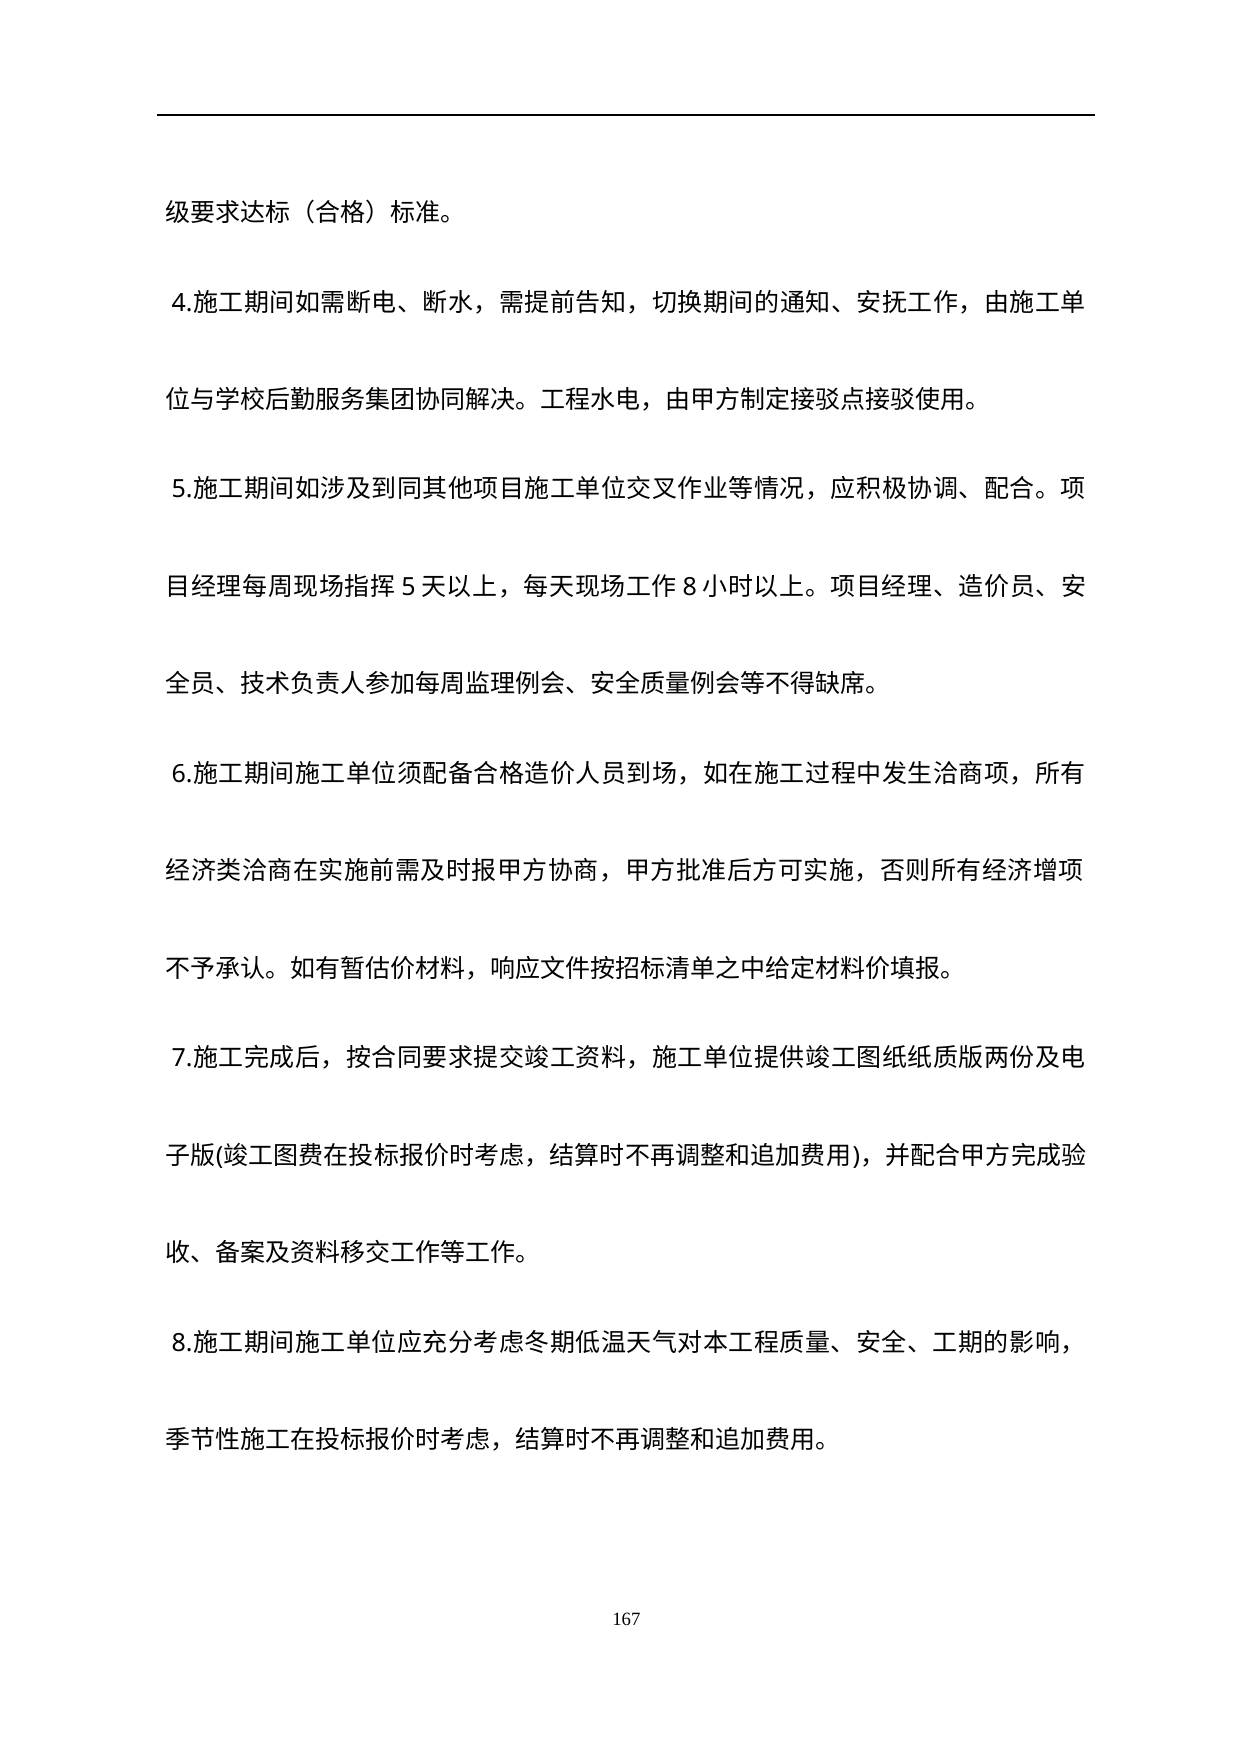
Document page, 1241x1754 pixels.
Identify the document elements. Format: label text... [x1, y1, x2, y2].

text 6.施工期间施工单位须配备合格造价人员到场，如在施工过程中发生洽商项，所有经济类洽商在实施前需及时报甲方协商，甲方批准后方可实施，否则所有经济增项不予承认。如有暂估价材料，响应文件按招标清单之中给定材料价填报。 [165, 739, 1087, 999]
text 5.施工期间如涉及到同其他项目施工单位交叉作业等情况，应积极协调、配合。项目经理每周现场指挥5天以上，每天现场工作8小时以上。项目经理、造价员、安全员、技术负责人参加每周监理例会、安全质量例会等不得缺席。 [165, 454, 1087, 714]
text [165, 178, 1087, 243]
text 7.施工完成后，按合同要求提交竣工资料，施工单位提供竣工图纸纸质版两份及电子版(竣工图费在投标报价时考虑，结算时不再调整和追加费用)，并配合甲方完成验收、备案及资料移交工作等工作。 [165, 1023, 1087, 1283]
text 8.施工期间施工单位应充分考虑冬期低温天气对本工程质量、安全、工期的影响，季节性施工在投标报价时考虑，结算时不再调整和追加费用。 [165, 1308, 1087, 1470]
text 4.施工期间如需断电、断水，需提前告知，切换期间的通知、安抚工作，由施工单位与学校后勤服务集团协同解决。工程水电，由甲方制定接驳点接驳使用。 [165, 268, 1087, 430]
